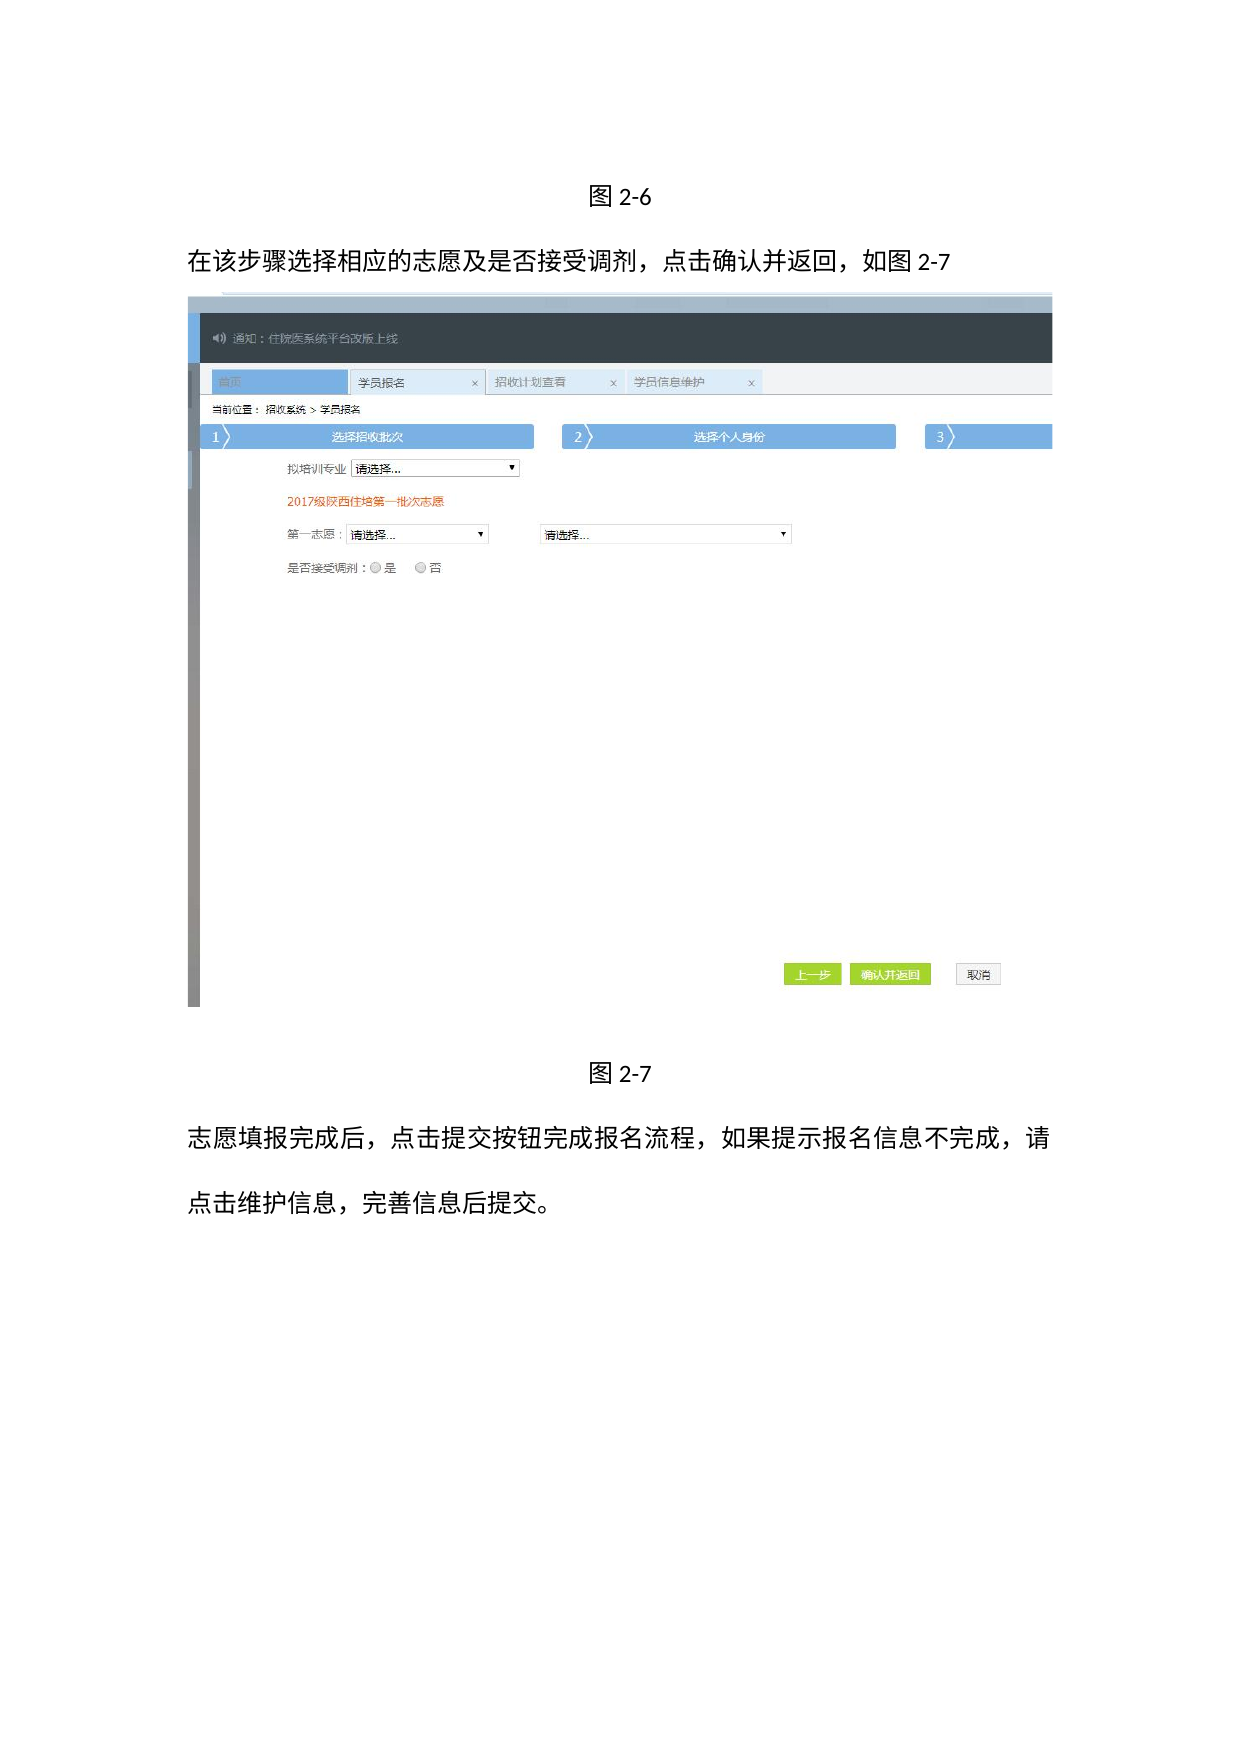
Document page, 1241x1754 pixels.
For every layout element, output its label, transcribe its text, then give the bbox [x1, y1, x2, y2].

text 图2-6 [187, 162, 1053, 227]
picture [187, 292, 1053, 1007]
text 在该步骤选择相应的志愿及是否接受调剂，点击确认并返回，如图2-7 [187, 227, 1053, 292]
text 图2-7 [187, 1039, 1053, 1104]
text 志愿填报完成后，点击提交按钮完成报名流程，如果提示报名信息不完成，请点击维护信息，完善信息后提交。 [187, 1104, 1053, 1234]
